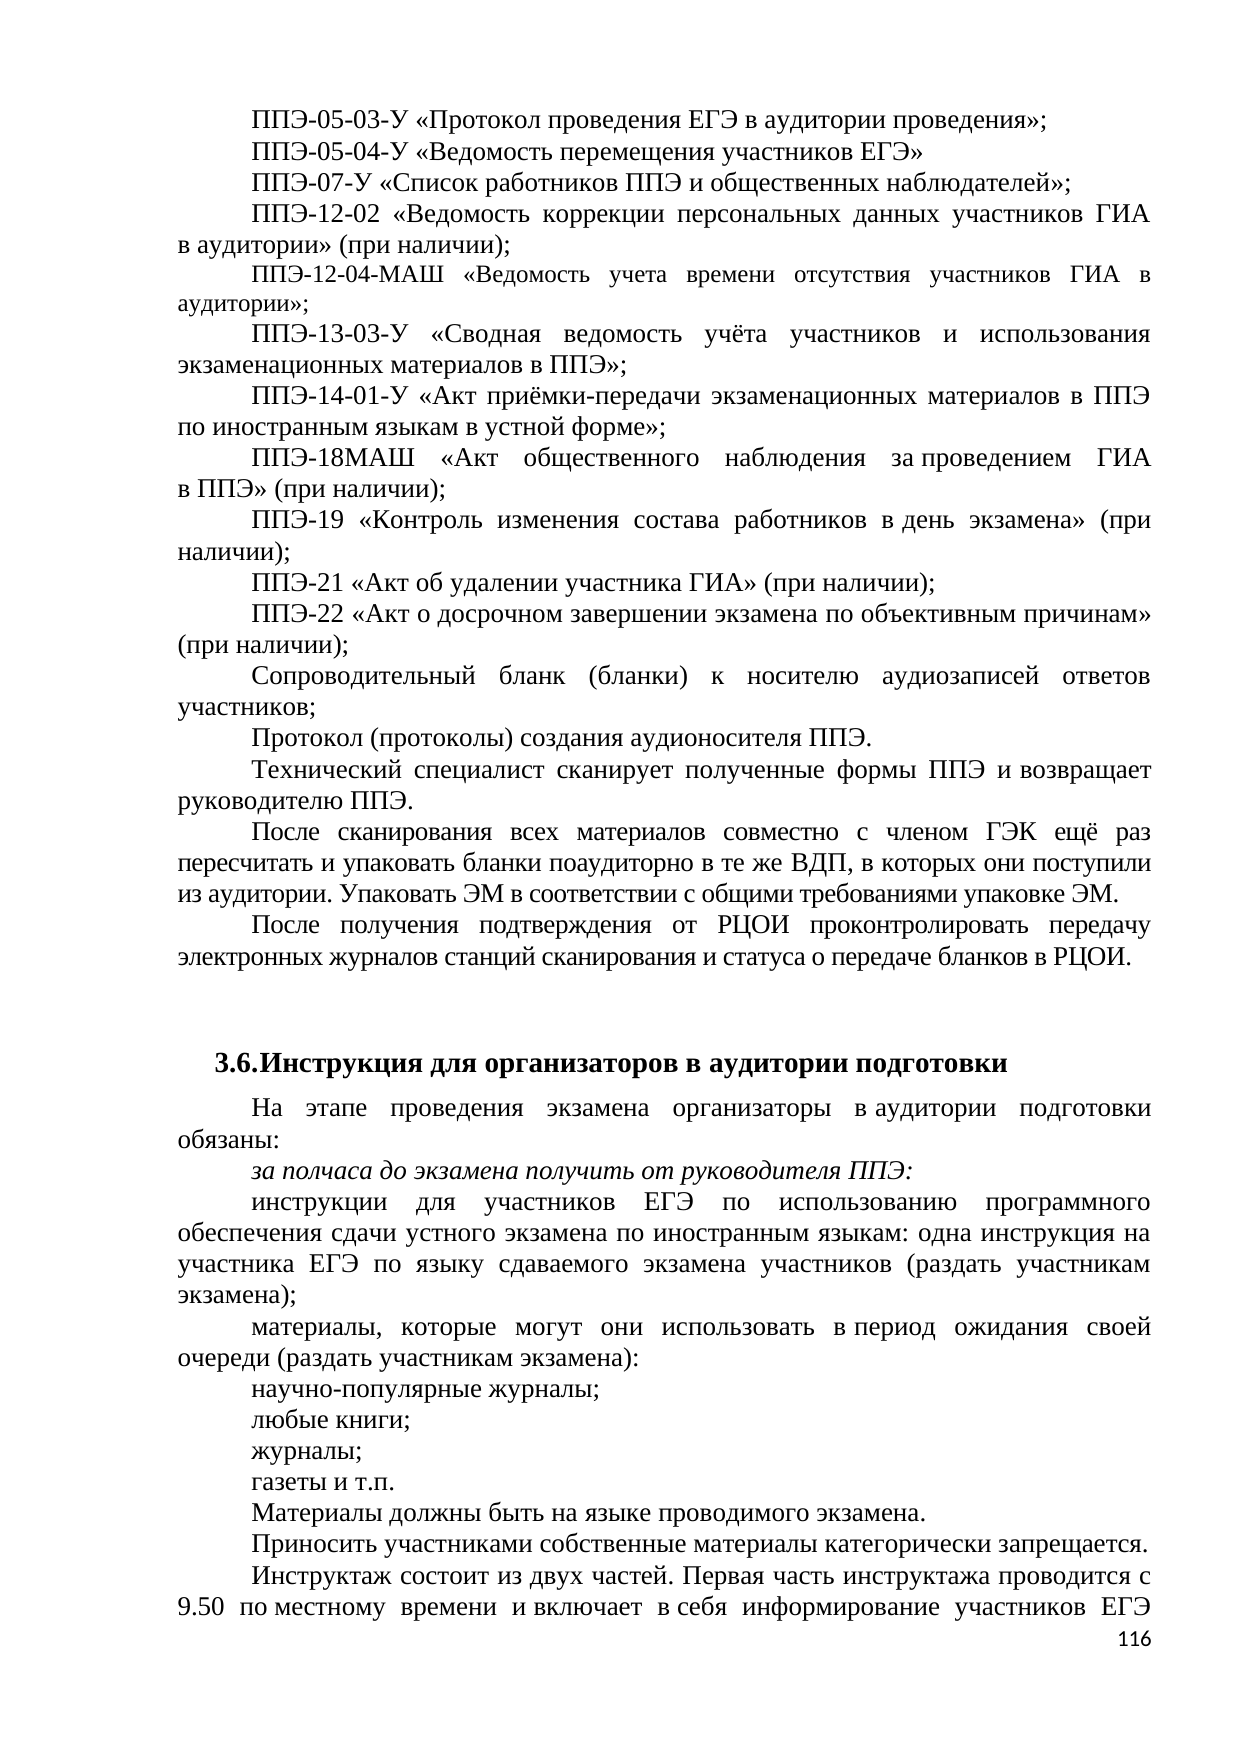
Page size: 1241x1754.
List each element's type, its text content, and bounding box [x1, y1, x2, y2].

text Инструкция для организаторов в аудитории подготовки [214, 1046, 1152, 1079]
text На этапе проведения экзамена организаторы в аудитории подготовки обязаны: [177, 1092, 1152, 1154]
text ППЭ-05-04-У «Ведомость перемещения участников ЕГЭ» [177, 134, 1152, 166]
text ППЭ-13-03-У «Сводная ведомость учёта участников и использования экзаменационных материалов в ППЭ»; [177, 317, 1152, 379]
text ППЭ-19 «Контроль изменения состава работников в день экзамена» (при наличии); [177, 503, 1152, 566]
text ППЭ-07-У «Список работников ППЭ и общественных наблюдателей»; [177, 166, 1152, 197]
text Протокол (протоколы) создания аудионосителя ППЭ. [177, 722, 1152, 753]
text инструкции для участников ЕГЭ по использованию программного обеспечения сдачи устного экзамена по иностранным языкам: одна инструкция на участника ЕГЭ по языку сдаваемого экзамена участников (раздать участникам экзамена); [177, 1185, 1152, 1309]
text ППЭ-18МАШ «Акт общественного наблюдения за проведением ГИА в ППЭ» (при наличии); [177, 441, 1152, 503]
text Материалы должны быть на языке проводимого экзамена. [177, 1496, 1152, 1528]
text ППЭ-22 «Акт о досрочном завершении экзамена по объективным причинам» (при наличии); [177, 597, 1152, 659]
text журналы; [177, 1434, 1152, 1465]
text материалы, которые могут они использовать в период ожидания своей очереди (раздать участникам экзамена): [177, 1309, 1152, 1372]
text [177, 1559, 1152, 1621]
text После сканирования всех материалов совместно с членом ГЭК ещё раз пересчитать и упаковать бланки поаудиторно в те же ВДП, в которых они поступили из аудитории. Упаковать ЭМ в соответствии с общими требованиями упаковке ЭМ. [177, 815, 1152, 908]
text любые книги; [177, 1403, 1152, 1434]
text ППЭ-14-01-У «Акт приёмки-передачи экзаменационных материалов в ППЭ по иностранным языкам в устной форме»; [177, 379, 1152, 441]
text Технический специалист сканирует полученные формы ППЭ и возвращает руководителю ППЭ. [177, 753, 1152, 815]
text Приносить участниками собственные материалы категорически запрещается. [177, 1528, 1152, 1559]
text ППЭ-05-03-У «Протокол проведения ЕГЭ в аудитории проведения»; [177, 103, 1152, 134]
text ППЭ-12-02 «Ведомость коррекции персональных данных участников ГИА в аудитории» (при наличии); [177, 197, 1152, 259]
text за полчаса до экзамена получить от руководителя ППЭ: [177, 1154, 1152, 1185]
text После получения подтверждения от РЦОИ проконтролировать передачу электронных журналов станций сканирования и статуса о передаче бланков в РЦОИ. [177, 908, 1152, 971]
text газеты и т.п. [177, 1465, 1152, 1496]
text Сопроводительный бланк (бланки) к носителю аудиозаписей ответов участников; [177, 659, 1152, 722]
text научно-популярные журналы; [177, 1372, 1152, 1403]
text ППЭ-21 «Акт об удалении участника ГИА» (при наличии); [177, 566, 1152, 597]
text ППЭ-12-04-МАШ «Ведомость учета времени отсутствия участников ГИА в аудитории»; [177, 259, 1152, 317]
